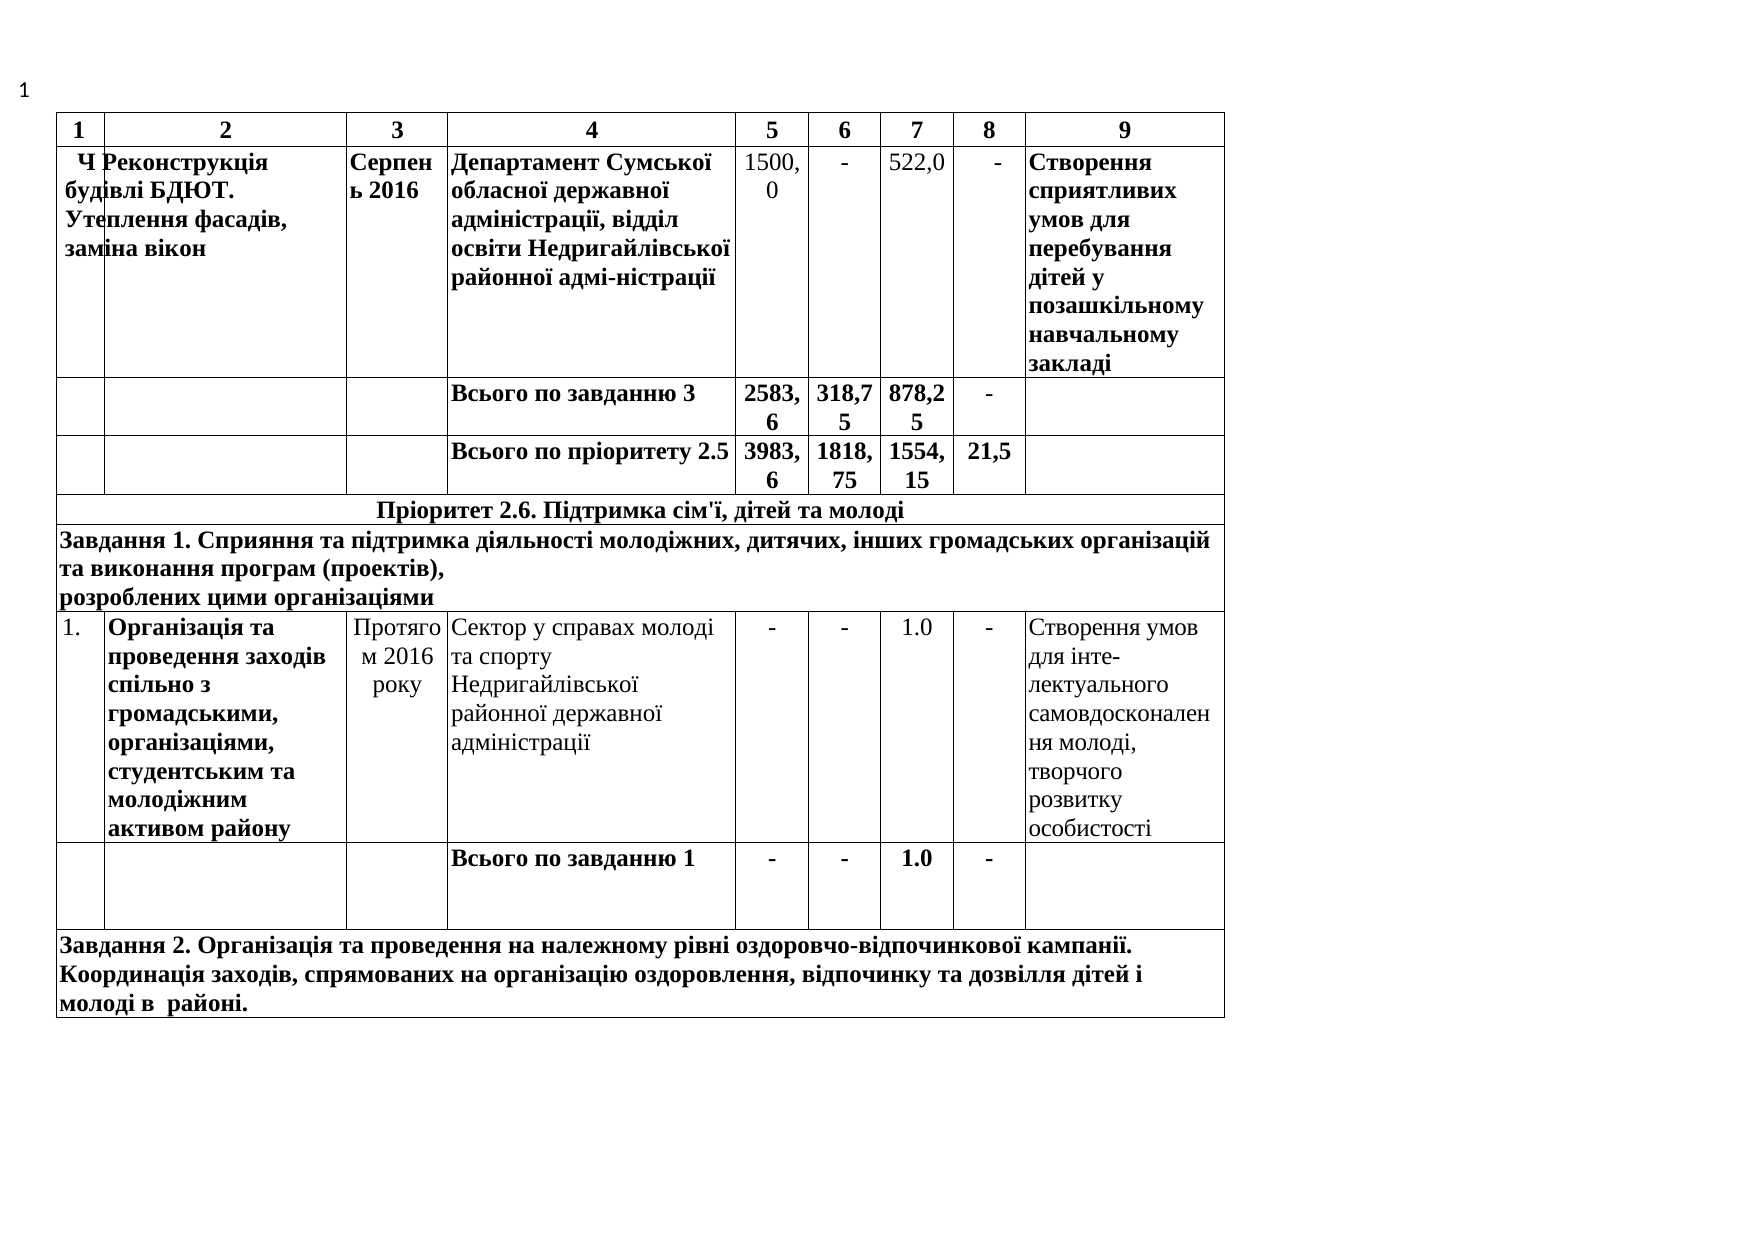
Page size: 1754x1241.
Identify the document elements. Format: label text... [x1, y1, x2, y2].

table_header 7 [881, 113, 953, 146]
table_cell Всього по завданню 3 [448, 378, 735, 435]
table_cell - [736, 843, 808, 929]
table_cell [448, 147, 735, 377]
table_cell [347, 843, 447, 929]
table_cell 3983,6 [736, 436, 808, 494]
table_cell [1026, 436, 1224, 494]
table_cell Завдання 2. Організація та проведення на належному рівні оздоровчо-відпочинкової кампанії. Координація заходів, спрямованих на організацію оздоровлення, відпочинку та дозвілля дітей і молоді в районі. [57, 930, 1224, 1017]
table_cell [57, 436, 104, 494]
table_cell [57, 612, 104, 842]
table_cell 1.0 [881, 843, 953, 929]
table_header 4 [448, 113, 735, 146]
table_cell 1818,75 [809, 436, 880, 494]
table_cell [105, 436, 346, 494]
table_cell Сектор у справах молоді та спорту Недригайлівської районної державної адміністрації [448, 612, 735, 842]
table_cell Ч Реконструкція будівлі БДЮТ. Утеплення фасадів, заміна вікон [105, 147, 346, 377]
table_cell Організація та проведення заходів спільно з громадськими, організаціями, студентським та молодіжним активом району [105, 612, 346, 842]
table_cell [105, 843, 346, 929]
table_cell Створення умов для інте-лектуального самовдосконалення молоді, творчого розвитку особистості [1026, 612, 1224, 842]
table_cell 318,75 [809, 378, 880, 435]
table_cell 21,5 [954, 436, 1025, 494]
table_header 2 [105, 113, 346, 146]
table_header 1 [57, 113, 104, 146]
table_header 5 [736, 113, 808, 146]
table_cell Всього по завданню 1 [448, 843, 735, 929]
table_cell - [954, 612, 1025, 842]
table_cell - [736, 612, 808, 842]
table_header 8 [954, 113, 1025, 146]
table_cell - [809, 147, 880, 377]
table_cell - [954, 843, 1025, 929]
table_cell [105, 378, 346, 435]
table_cell 2583,6 [736, 378, 808, 435]
table_cell - [954, 378, 1025, 435]
table_cell [1026, 378, 1224, 435]
table_cell 522,0 [881, 147, 953, 377]
table_cell 878,25 [881, 378, 953, 435]
table_cell [57, 843, 104, 929]
table_cell 1 [57, 378, 104, 435]
table_cell 1500,0 [736, 147, 808, 377]
table_cell Серпень 2016 [347, 147, 447, 377]
table_cell Завдання 1. Сприяння та підтримка діяльності молодіжних, дитячих, інших громадських організацій та виконання програм (проектів), розроблених цими організаціями [57, 525, 1224, 611]
table_cell [347, 436, 447, 494]
table_cell Протягом 2016 року [347, 612, 447, 842]
table_cell 1554,15 [881, 436, 953, 494]
table_cell Всього по пріоритету 2.5 [448, 436, 735, 494]
table_cell [1026, 843, 1224, 929]
table_cell [954, 147, 1025, 377]
table_cell - [809, 843, 880, 929]
table_cell 1.0 [881, 612, 953, 842]
table_cell Пріоритет 2.6. Підтримка сім'ї, дітей та молоді [57, 495, 1224, 524]
table_cell [347, 378, 447, 435]
table_header 6 [809, 113, 880, 146]
table_header 9 [1026, 113, 1224, 146]
table_cell Створення сприятливих умов для перебування дітей у позашкільному навчальному закладі [1026, 147, 1224, 377]
table_header 3 [347, 113, 447, 146]
table_cell - [809, 612, 880, 842]
table_cell [57, 147, 104, 377]
